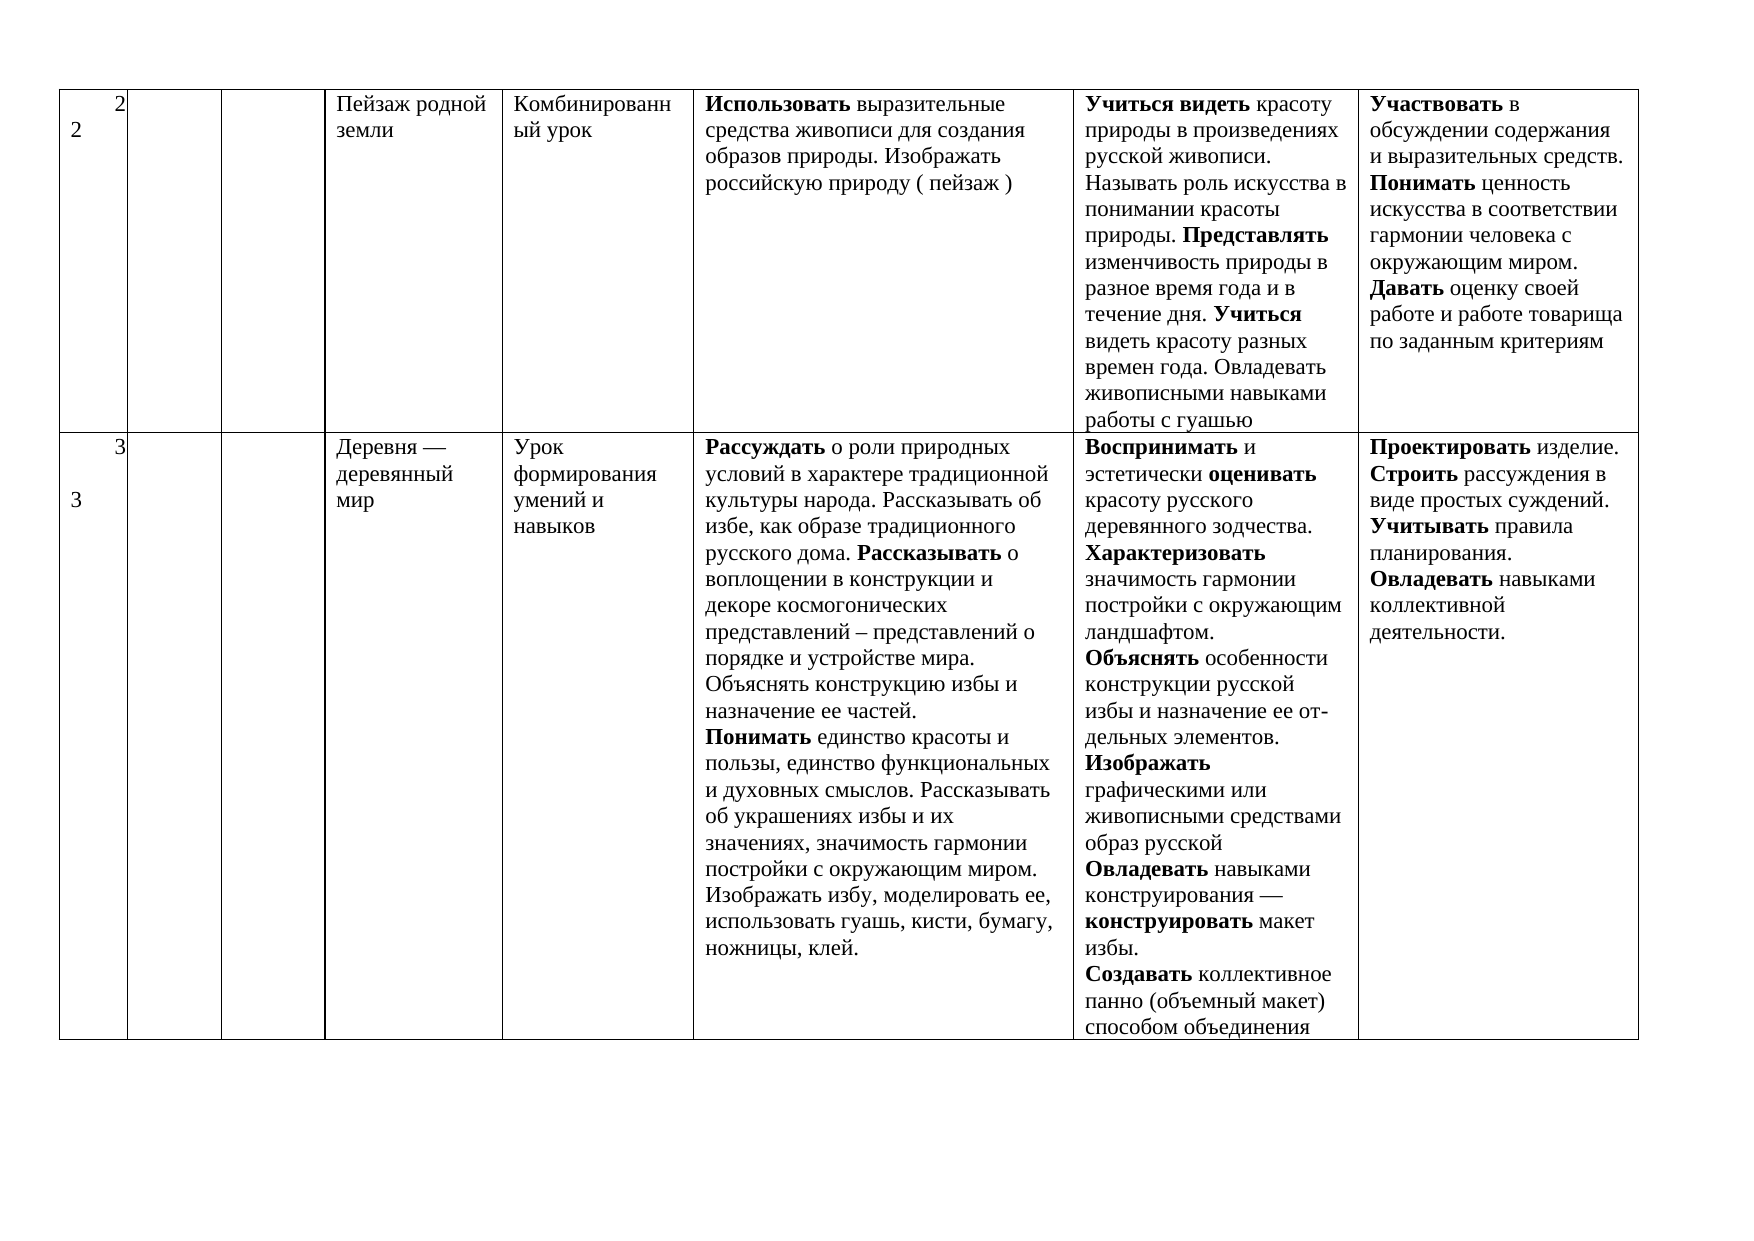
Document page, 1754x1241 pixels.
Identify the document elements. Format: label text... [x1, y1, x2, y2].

table_cell [128, 433, 221, 1039]
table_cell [326, 433, 502, 1039]
table_cell [222, 433, 324, 1039]
table_cell Учиться видеть красоту природы в произведениях русской живописи. Называть роль искусства в понимании красоты природы. Представлять изменчивость природы в разное время года и в течение дня. Учиться видеть красоту разных времен года. Овладевать живописными навыками работы с гуашью [1074, 90, 1358, 432]
table_cell [222, 90, 324, 432]
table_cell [503, 433, 693, 1039]
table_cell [1074, 433, 1358, 1039]
table_cell Пейзаж родной земли [326, 90, 502, 432]
table_cell 3 3 [60, 433, 127, 1039]
table_cell Использовать выразительные средства живописи для создания образов природы. Изображать российскую природу ( пейзаж ) [694, 90, 1073, 432]
table_cell 2 2 [60, 90, 127, 432]
table_cell [128, 90, 221, 432]
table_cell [1359, 433, 1638, 1039]
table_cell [694, 433, 1073, 1039]
table_cell Комбинированный урок [503, 90, 693, 432]
table_cell Участвовать в обсуждении содержания и выразительных средств. Понимать ценность искусства в соответствии гармонии человека с окружающим миром. Давать оценку своей работе и работе товарища по заданным критериям [1359, 90, 1638, 432]
